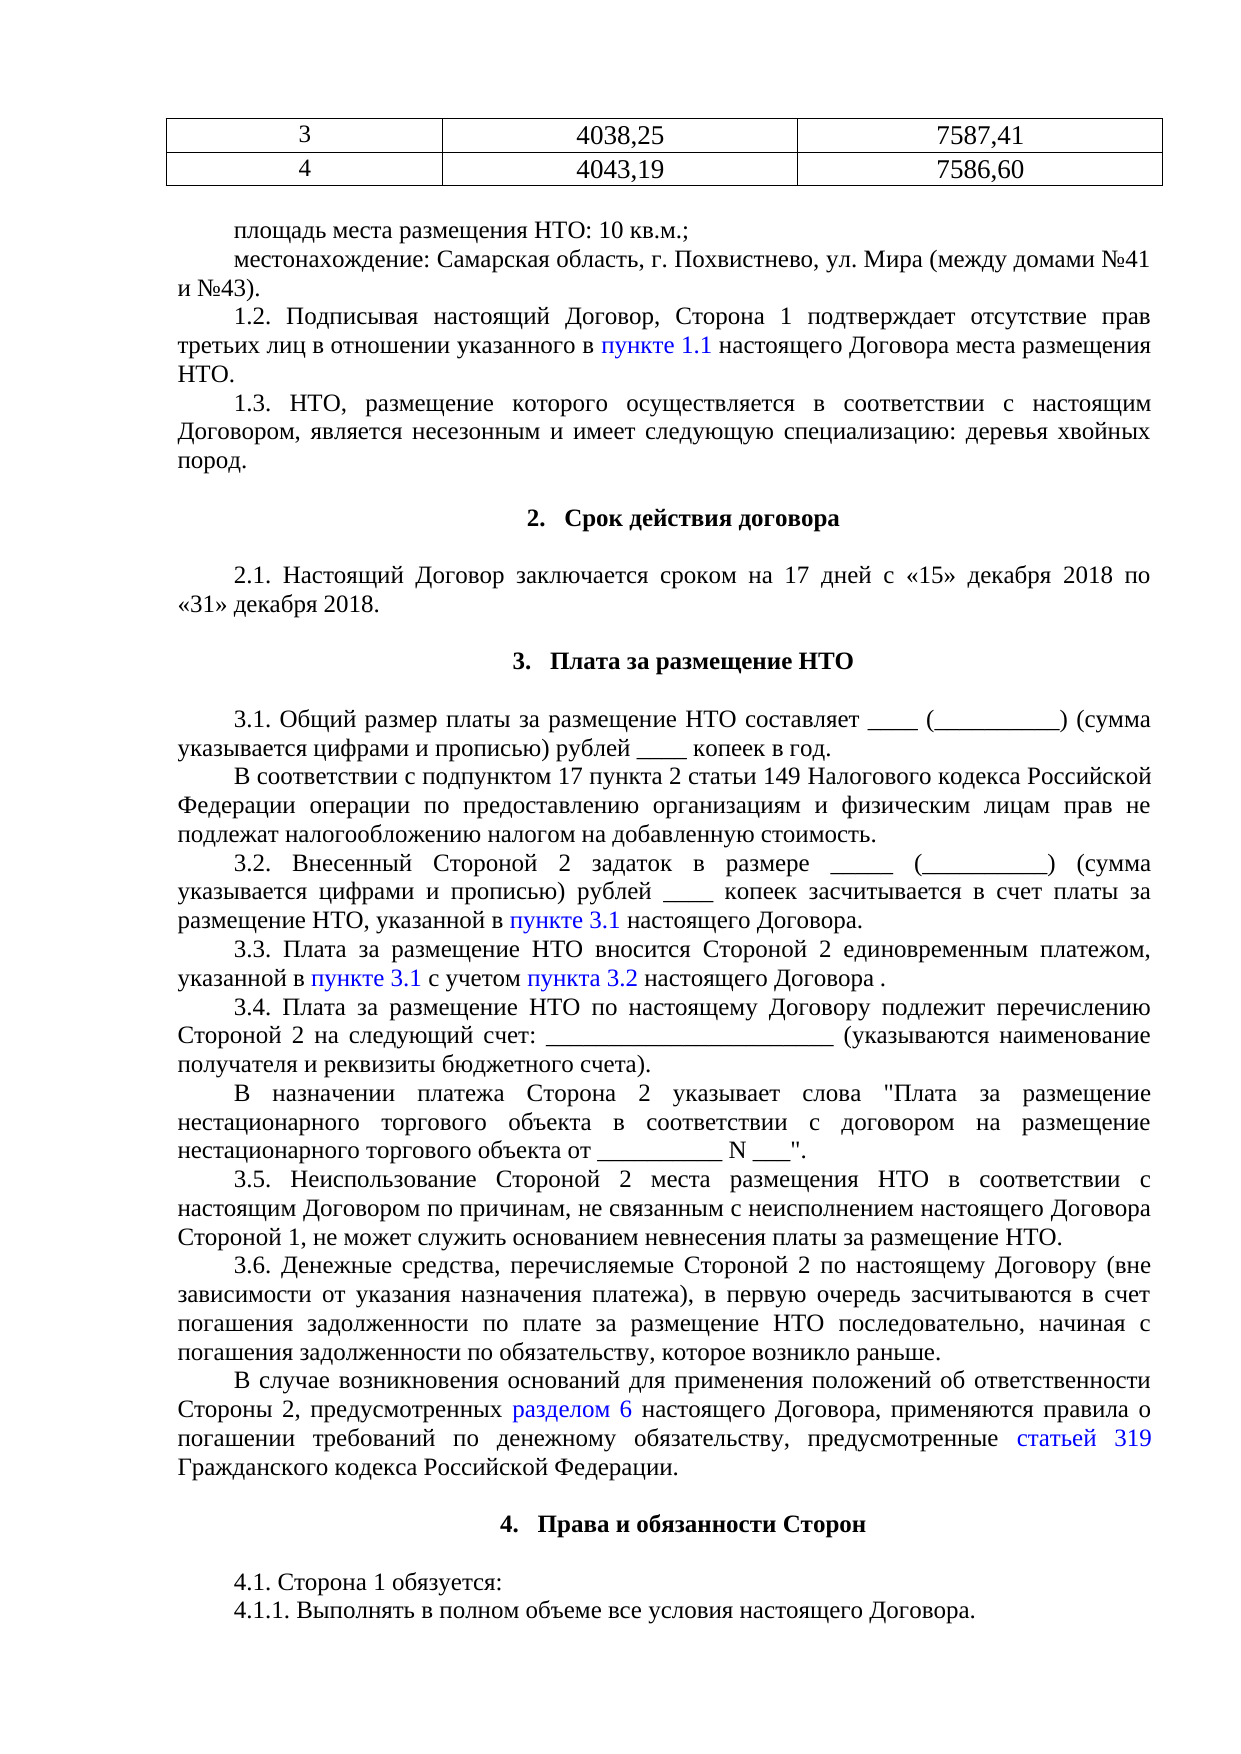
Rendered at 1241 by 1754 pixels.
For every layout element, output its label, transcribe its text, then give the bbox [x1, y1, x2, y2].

text 3.4. Плата за размещение НТО по настоящему Договору подлежит перечислению Стороной 2 на следующий счет: _______________________ (указываются наименование получателя и реквизиты бюджетного счета). [177, 992, 1152, 1078]
text местонахождение: Самарская область, г. Похвистнево, ул. Мира (между домами №41 и №43). [177, 244, 1152, 301]
text В случае возникновения оснований для применения положений об ответственности Стороны 2, предусмотренных разделом 6 настоящего Договора, применяются правила о погашении требований по денежному обязательству, предусмотренные статьей 319 Гражданского кодекса Российской Федерации. [177, 1366, 1152, 1481]
text 4.1.1. Выполнять в полном объеме все условия настоящего Договора. [177, 1596, 1152, 1624]
text 3.3. Плата за размещение НТО вносится Стороной 2 единовременным платежом, указанной в пункте 3.1 с учетом пункта 3.2 настоящего Договора . [177, 934, 1152, 992]
text 4.1. Сторона 1 обязуется: [177, 1567, 1152, 1596]
text 3.1. Общий размер платы за размещение НТО составляет ____ (__________) (сумма указывается цифрами и прописью) рублей ____ копеек в год. [177, 704, 1152, 761]
text 3.2. Внесенный Стороной 2 задаток в размере _____ (__________) (сумма указывается цифрами и прописью) рублей ____ копеек засчитывается в счет платы за размещение НТО, указанной в пункте 3.1 настоящего Договора. [177, 848, 1152, 934]
table_cell 7587,41 [798, 119, 1162, 152]
text В соответствии с подпунктом 17 пункта 2 статьи 149 Налогового кодекса Российской Федерации операции по предоставлению организациям и физическим лицам прав не подлежат налогообложению налогом на добавленную стоимость. [177, 761, 1152, 848]
text 1.2. Подписывая настоящий Договор, Сторона 1 подтверждает отсутствие прав третьих лиц в отношении указанного в пункте 1.1 настоящего Договора места размещения НТО. [177, 301, 1152, 388]
list Плата за размещение НТО [215, 646, 1152, 675]
table_cell 4038,25 [443, 119, 797, 152]
text 3.5. Неиспользование Стороной 2 места размещения НТО в соответствии с настоящим Договором по причинам, не связанным с неисполнением настоящего Договора Стороной 1, не может служить основанием невнесения платы за размещение НТО. [177, 1164, 1152, 1251]
text 1.3. НТО, размещение которого осуществляется в соответствии с настоящим Договором, является несезонным и имеет следующую специализацию: деревья хвойных пород. [177, 388, 1152, 474]
list Права и обязанности Сторон [215, 1509, 1152, 1538]
text 2.1. Настоящий Договор заключается сроком на 17 дней с «15» декабря 2018 по «31» декабря 2018. [177, 560, 1152, 618]
table_cell 4 [167, 153, 442, 185]
list Срок действия договора [215, 503, 1152, 531]
text 3.6. Денежные средства, перечисляемые Стороной 2 по настоящему Договору (вне зависимости от указания назначения платежа), в первую очередь засчитываются в счет погашения задолженности по плате за размещение НТО последовательно, начиная с погашения задолженности по обязательству, которое возникло раньше. [177, 1251, 1152, 1366]
table_cell 3 [167, 119, 442, 152]
text площадь места размещения НТО: 10 кв.м.; [177, 215, 1152, 244]
table_cell 4043,19 [443, 153, 797, 185]
table_cell 7586,60 [798, 153, 1162, 185]
text В назначении платежа Сторона 2 указывает слова "Плата за размещение нестационарного торгового объекта в соответствии с договором на размещение нестационарного торгового объекта от __________ N ___". [177, 1078, 1152, 1164]
